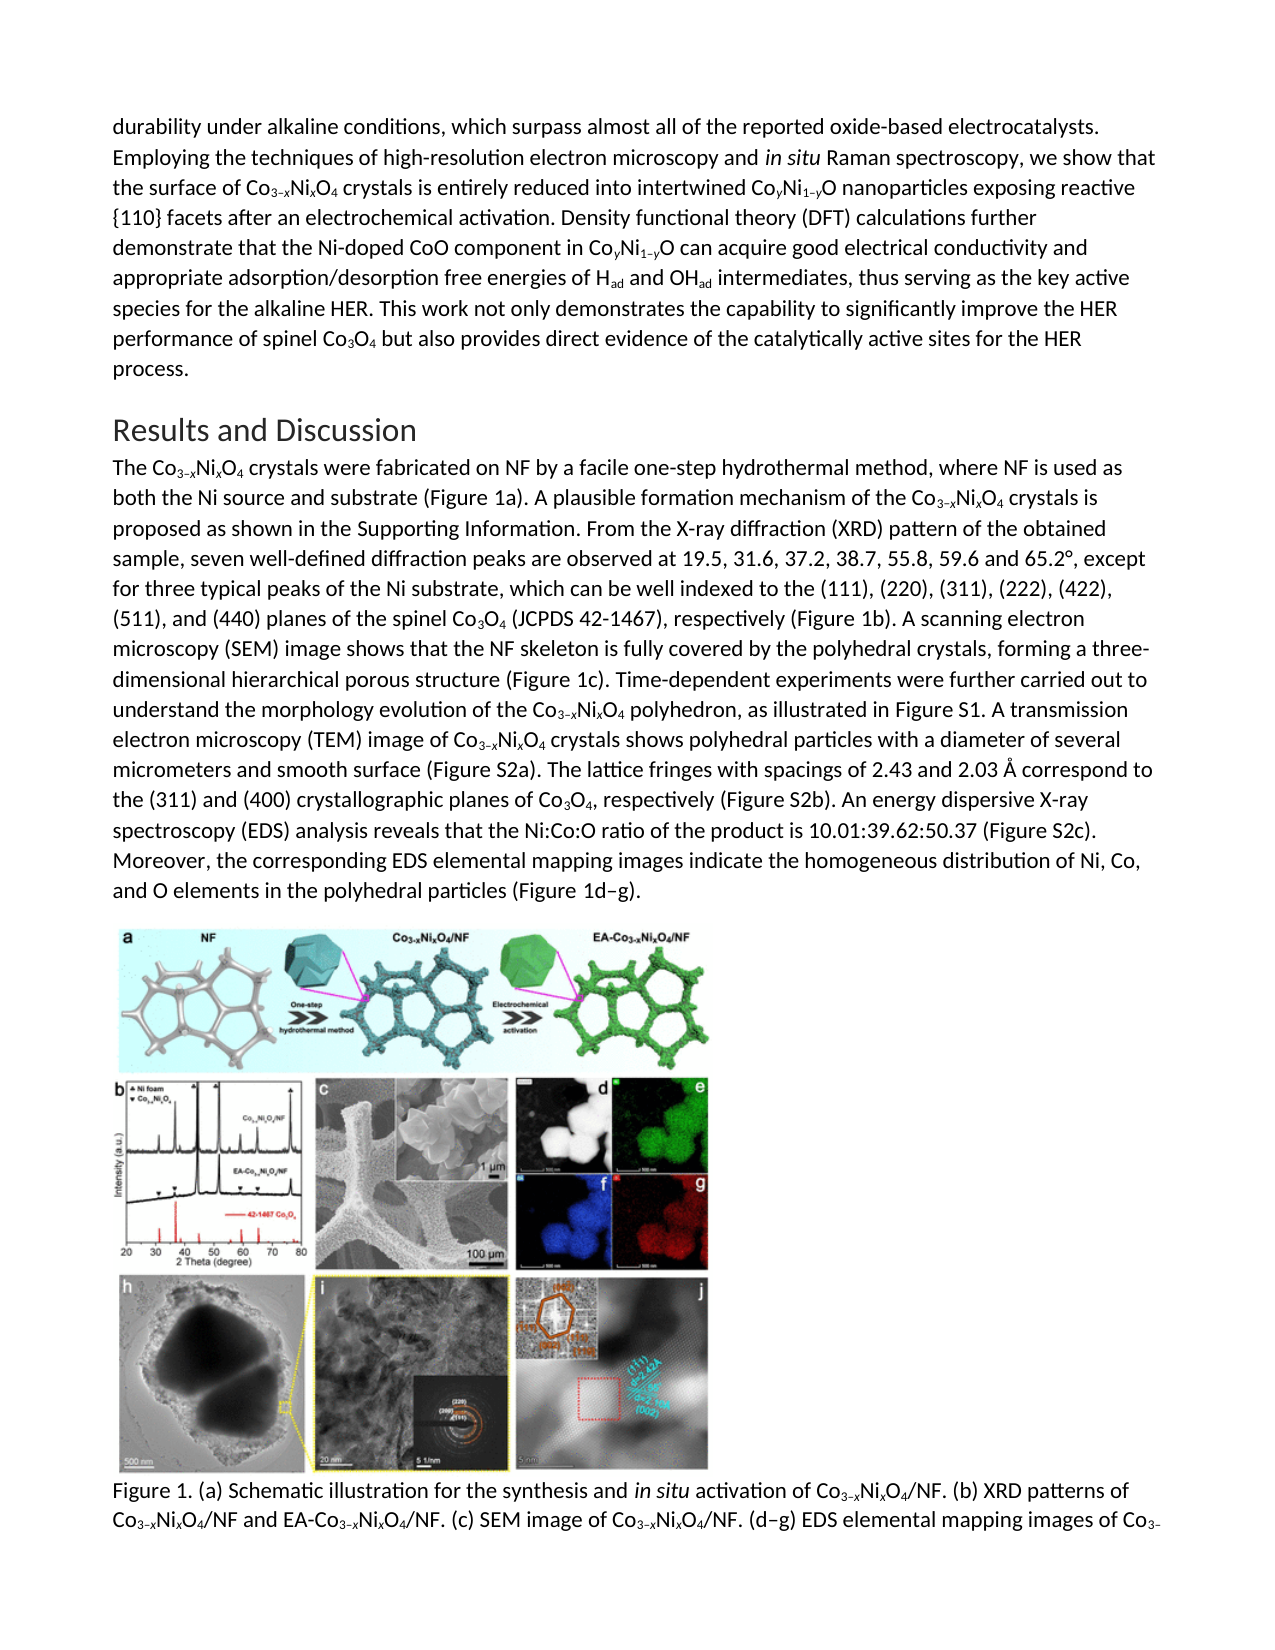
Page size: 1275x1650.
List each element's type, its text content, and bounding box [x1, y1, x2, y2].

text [112, 1477, 1162, 1533]
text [112, 112, 1162, 382]
picture [112, 923, 713, 1477]
text The Co3–xNixO4 crystals were fabricated on NF by a facile one-step hydrothermal method, where NF is used as both the Ni source and substrate (Figure 1a). A plausible formation mechanism of the Co3−xNixO4 crystals is proposed as shown in the Supporting Information. From the X-ray diffraction (XRD) pattern of the obtained sample, seven well-defined diffraction peaks are observed at 19.5, 31.6, 37.2, 38.7, 55.8, 59.6 and 65.2°, except for three typical peaks of the Ni substrate, which can be well indexed to the (111), (220), (311), (222), (422), (511), and (440) planes of the spinel Co3O4 (JCPDS 42-1467), respectively (Figure 1b). A scanning electron microscopy (SEM) image shows that the NF skeleton is fully covered by the polyhedral crystals, forming a three-dimensional hierarchical porous structure (Figure 1c). Time-dependent experiments were further carried out to understand the morphology evolution of the Co3–xNixO4 polyhedron, as illustrated in Figure S1. A transmission electron microscopy (TEM) image of Co3–xNixO4 crystals shows polyhedral particles with a diameter of several micrometers and smooth surface (Figure S2a). The lattice fringes with spacings of 2.43 and 2.03 Å correspond to the (311) and (400) crystallographic planes of Co3O4, respectively (Figure S2b). An energy dispersive X-ray spectroscopy (EDS) analysis reveals that the Ni:Co:O ratio of the product is 10.01:39.62:50.37 (Figure S2c). Moreover, the corresponding EDS elemental mapping images indicate the homogeneous distribution of Ni, Co, and O elements in the polyhedral particles (Figure 1d–g). [112, 453, 1162, 904]
subtitle Results and Discussion [112, 409, 1162, 450]
